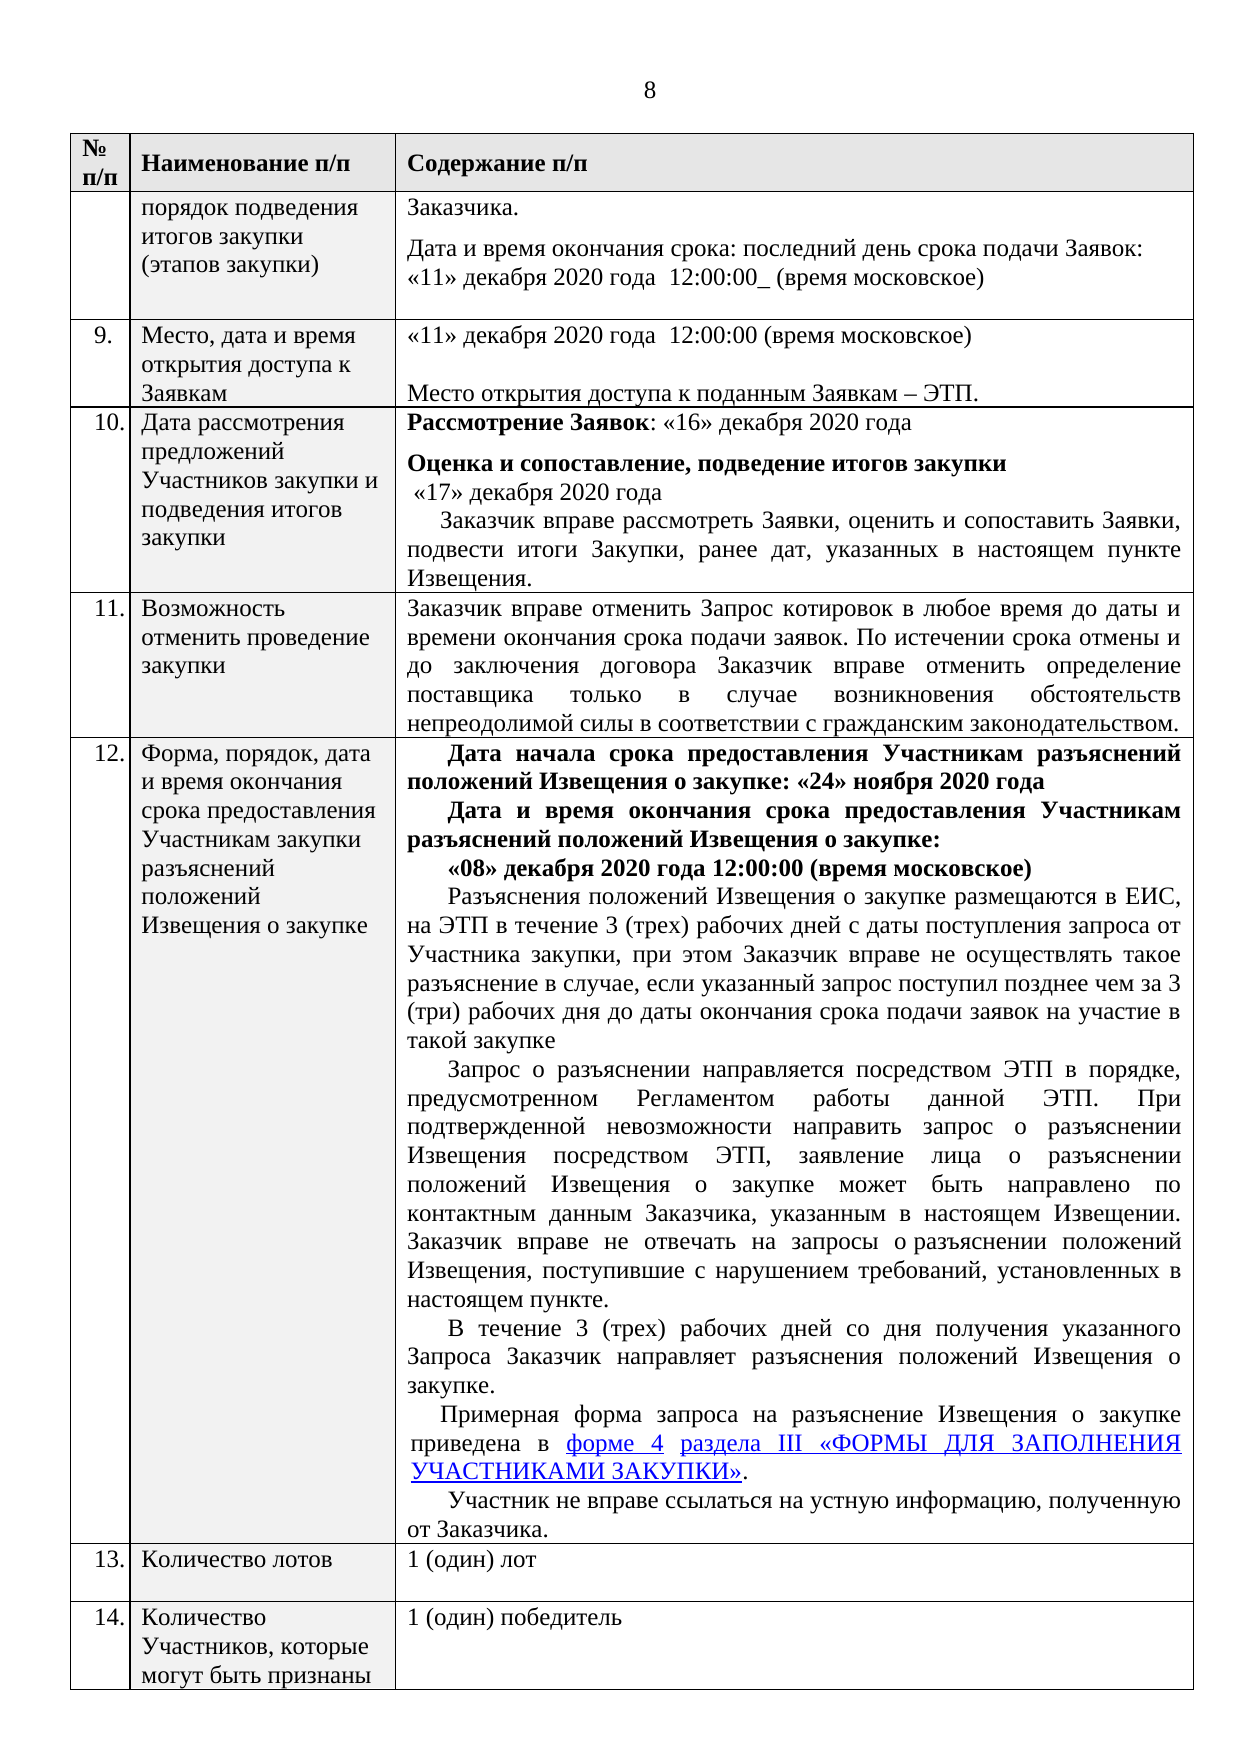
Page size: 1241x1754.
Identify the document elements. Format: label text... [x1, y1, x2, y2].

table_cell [396, 192, 1193, 319]
table_cell Возможность отменить проведение закупки [131, 593, 395, 737]
table_cell [71, 320, 129, 406]
table_cell Дата начала срока предоставления Участникам разъяснений положений Извещения о закупке: Дата и время окончания срока предоставления Участникам разъяснений положений Извещения о закупке: 12:00:00 (время московское) Разъяснения положений Извещения о закупке размещаются в ЕИС, на ЭТП в течение 3 (трех) рабочих дней с даты поступления запроса от Участника закупки, при этом Заказчик вправе не осуществлять такое разъяснение в случае, если указанный запрос поступил позднее чем за 3 (три) рабочих дня до даты окончания срока подачи заявок на участие в такой закупке Запрос о разъяснении направляется посредством ЭТП в порядке, предусмотренном Регламентом работы данной ЭТП. При подтвержденной невозможности направить запрос о разъяснении Извещения посредством ЭТП, заявление лица о разъяснении положений Извещения о закупке может быть направлено по контактным данным Заказчика, указанным в настоящем Извещении. Заказчик вправе не отвечать на запросы о разъяснении положений Извещения, поступившие с нарушением требований, установленных в настоящем пункте. В течение 3 (трех) рабочих дней со дня получения указанного Запроса Заказчик направляет разъяснения положений Извещения о закупке. Примерная форма запроса на разъяснение Извещения о закупке приведена в форме 4 раздела III «ФОРМЫ ДЛЯ ЗАПОЛНЕНИЯ УЧАСТНИКАМИ ЗАКУПКИ». Участник не вправе ссылаться на устную информацию, полученную от Заказчика. [396, 738, 1193, 1543]
table_cell Количество лотов [131, 1544, 395, 1601]
table_cell Заказчик вправе отменить Запрос котировок в любое время до даты и времени окончания срока подачи заявок. По истечении срока отмены и до заключения договора Заказчик вправе отменить определение поставщика только в случае возникновения обстоятельств непреодолимой силы в соответствии с гражданским законодательством. [396, 593, 1193, 737]
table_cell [131, 192, 395, 319]
table_cell [71, 593, 129, 737]
table_cell Рассмотрение Заявок: Оценка и сопоставление, подведение итогов закупки Заказчик вправе рассмотреть Заявки, оценить и сопоставить Заявки, подвести итоги Закупки, ранее дат, указанных в настоящем пункте Извещения. [396, 408, 1193, 592]
table_cell [71, 738, 129, 1543]
table_cell Форма, порядок, дата и время окончания срока предоставления Участникам закупки разъяснений положений Извещения о закупке [131, 738, 395, 1543]
table_cell [71, 192, 129, 319]
table_cell [71, 408, 129, 592]
table_cell Место, дата и время открытия доступа к Заявкам [131, 320, 395, 406]
table_cell Дата рассмотрения предложений Участников закупки и подведения итогов закупки [131, 408, 395, 592]
table_cell 1 (один) лот [396, 1544, 1193, 1601]
table_cell [71, 1602, 129, 1688]
table_cell 12:00:00 (время московское) Место открытия доступа к поданным Заявкам – ЭТП. [396, 320, 1193, 406]
table_header Наименование п/п [131, 134, 395, 191]
table_header Содержание п/п [396, 134, 1193, 191]
table_cell [71, 1544, 129, 1601]
table_cell 1 (один) победитель [396, 1602, 1193, 1688]
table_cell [131, 1602, 395, 1688]
table_header № п/п [71, 134, 129, 191]
